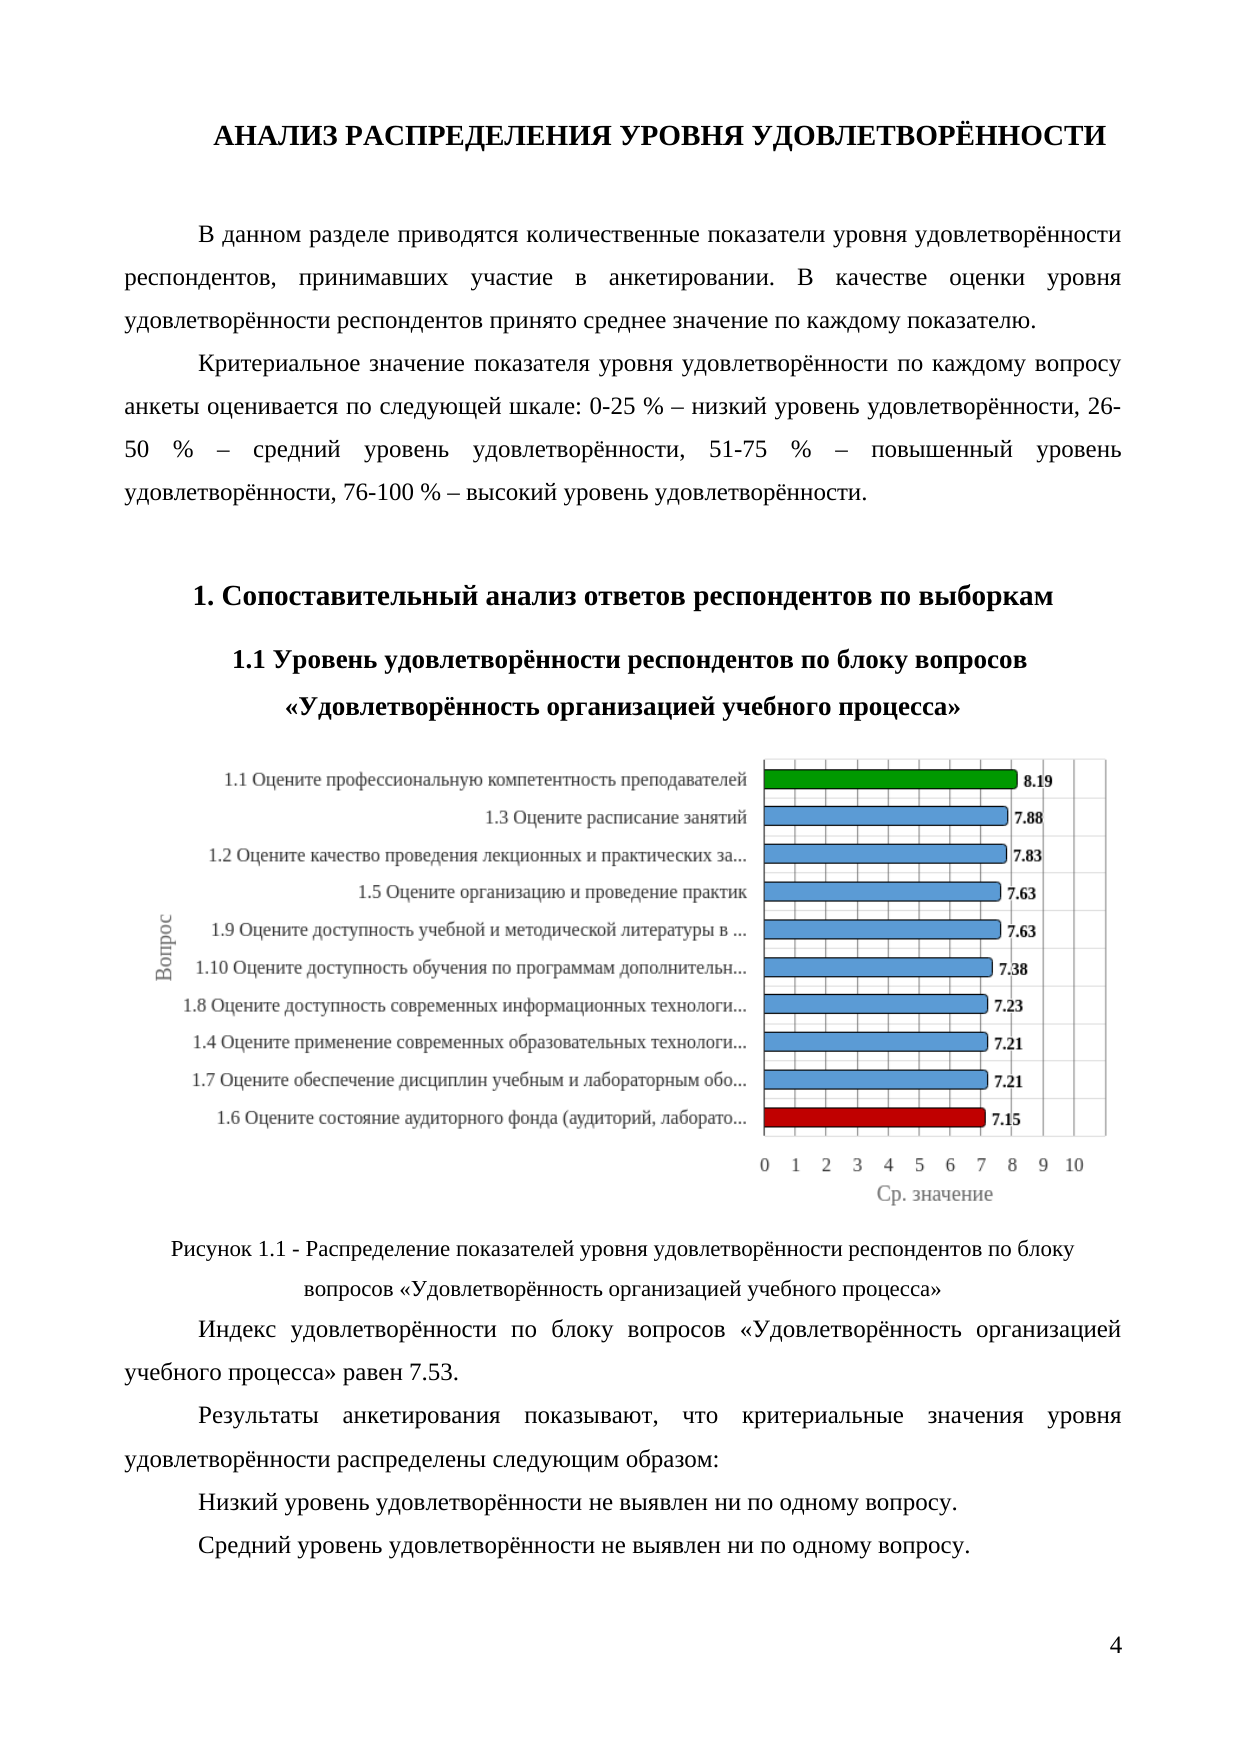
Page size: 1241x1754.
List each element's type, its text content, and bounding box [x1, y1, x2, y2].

text Низкий уровень удовлетворённости не выявлен ни по одному вопросу. [124, 1487, 1122, 1516]
subtitle 1.1 Уровень удовлетворённости респондентов по блоку вопросов «Удовлетворённость организацией учебного процесса» [124, 643, 1122, 721]
text Рисунок 1.1 - Распределение показателей уровня удовлетворённости респондентов по блоку вопросов «Удовлетворённость организацией учебного процесса» [124, 1235, 1122, 1301]
text Средний уровень удовлетворённости не выявлен ни по одному вопросу. [124, 1530, 1122, 1559]
subtitle АНАЛИЗ РАСПРЕДЕЛЕНИЯ УРОВНЯ УДОВЛЕТВОРЁННОСТИ [124, 118, 1122, 152]
text Результаты анкетирования показывают, что критериальные значения уровня удовлетворённости распределены следующим образом: [124, 1401, 1122, 1472]
subtitle 1. Сопоставительный анализ ответов респондентов по выборкам [124, 578, 1122, 612]
text Критериальное значение показателя уровня удовлетворённости по каждому вопросу анкеты оценивается по следующей шкале: 0-25 % – низкий уровень удовлетворённости, 26-50 % – средний уровень удовлетворённости, 51-75 % – повышенный уровень удовлетворённости, 76-100 % – высокий уровень удовлетворённости. [124, 348, 1122, 506]
text Индекс удовлетворённости по блоку вопросов «Удовлетворённость организацией учебного процесса» равен 7.53. [124, 1314, 1122, 1386]
text В данном разделе приводятся количественные показатели уровня удовлетворённости респондентов, принимавших участие в анкетировании. В качестве оценки уровня удовлетворённости респондентов принято среднее значение по каждому показателю. [124, 219, 1122, 334]
picture [124, 749, 1129, 1221]
